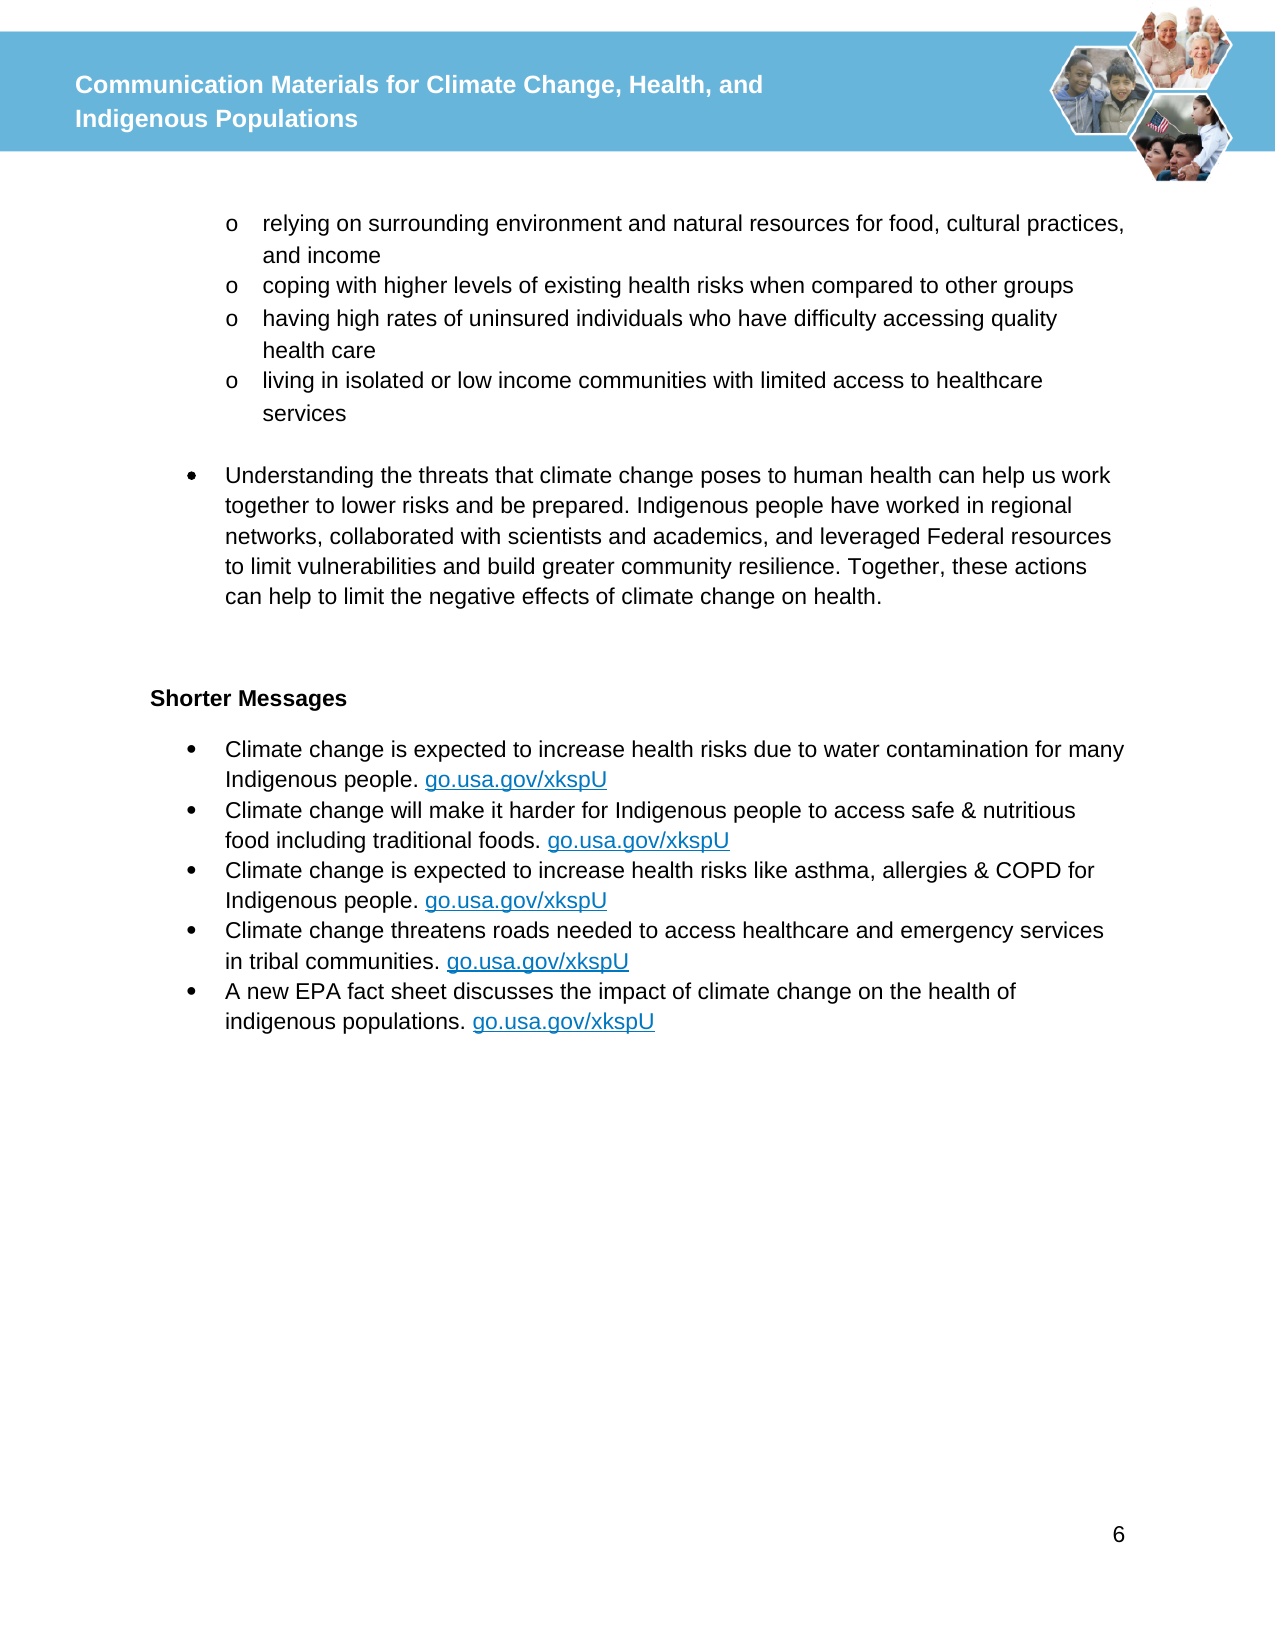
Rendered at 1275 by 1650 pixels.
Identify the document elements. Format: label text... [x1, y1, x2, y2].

list living in isolated or low income communities with limited access to healthcare services [225, 367, 1125, 458]
picture [0, 0, 1275, 183]
list A new EPA fact sheet discusses the impact of climate change on the health of indigenous populations. go.usa.gov/xkspU [187, 978, 1125, 1034]
list Understanding the threats that climate change poses to human health can help us work together to lower risks and be prepared. Indigenous people have worked in regional networks, collaborated with scientists and academics, and leveraged Federal resources to limit vulnerabilities and build greater community resilience. Together, these actions can help to limit the negative effects of climate change on health. [187, 462, 1125, 609]
list Climate change is expected to increase health risks like asthma, allergies & COPD for Indigenous people. go.usa.gov/xkspU [187, 857, 1125, 914]
text Shorter Messages [150, 685, 1125, 712]
list coping with higher levels of existing health risks when compared to other groups [225, 272, 1125, 301]
list Climate change is expected to increase health risks due to water contamination for many Indigenous people. go.usa.gov/xkspU [187, 736, 1125, 793]
list relying on surrounding environment and natural resources for food, cultural practices, and income [225, 210, 1125, 269]
list having high rates of uninsured individuals who have difficulty accessing quality health care [225, 305, 1125, 363]
list Climate change threatens roads needed to access healthcare and emergency services in tribal communities. go.usa.gov/xkspU [187, 917, 1125, 974]
list Climate change will make it harder for Indigenous people to access safe & nutritious food including traditional foods. go.usa.gov/xkspU [187, 797, 1125, 853]
